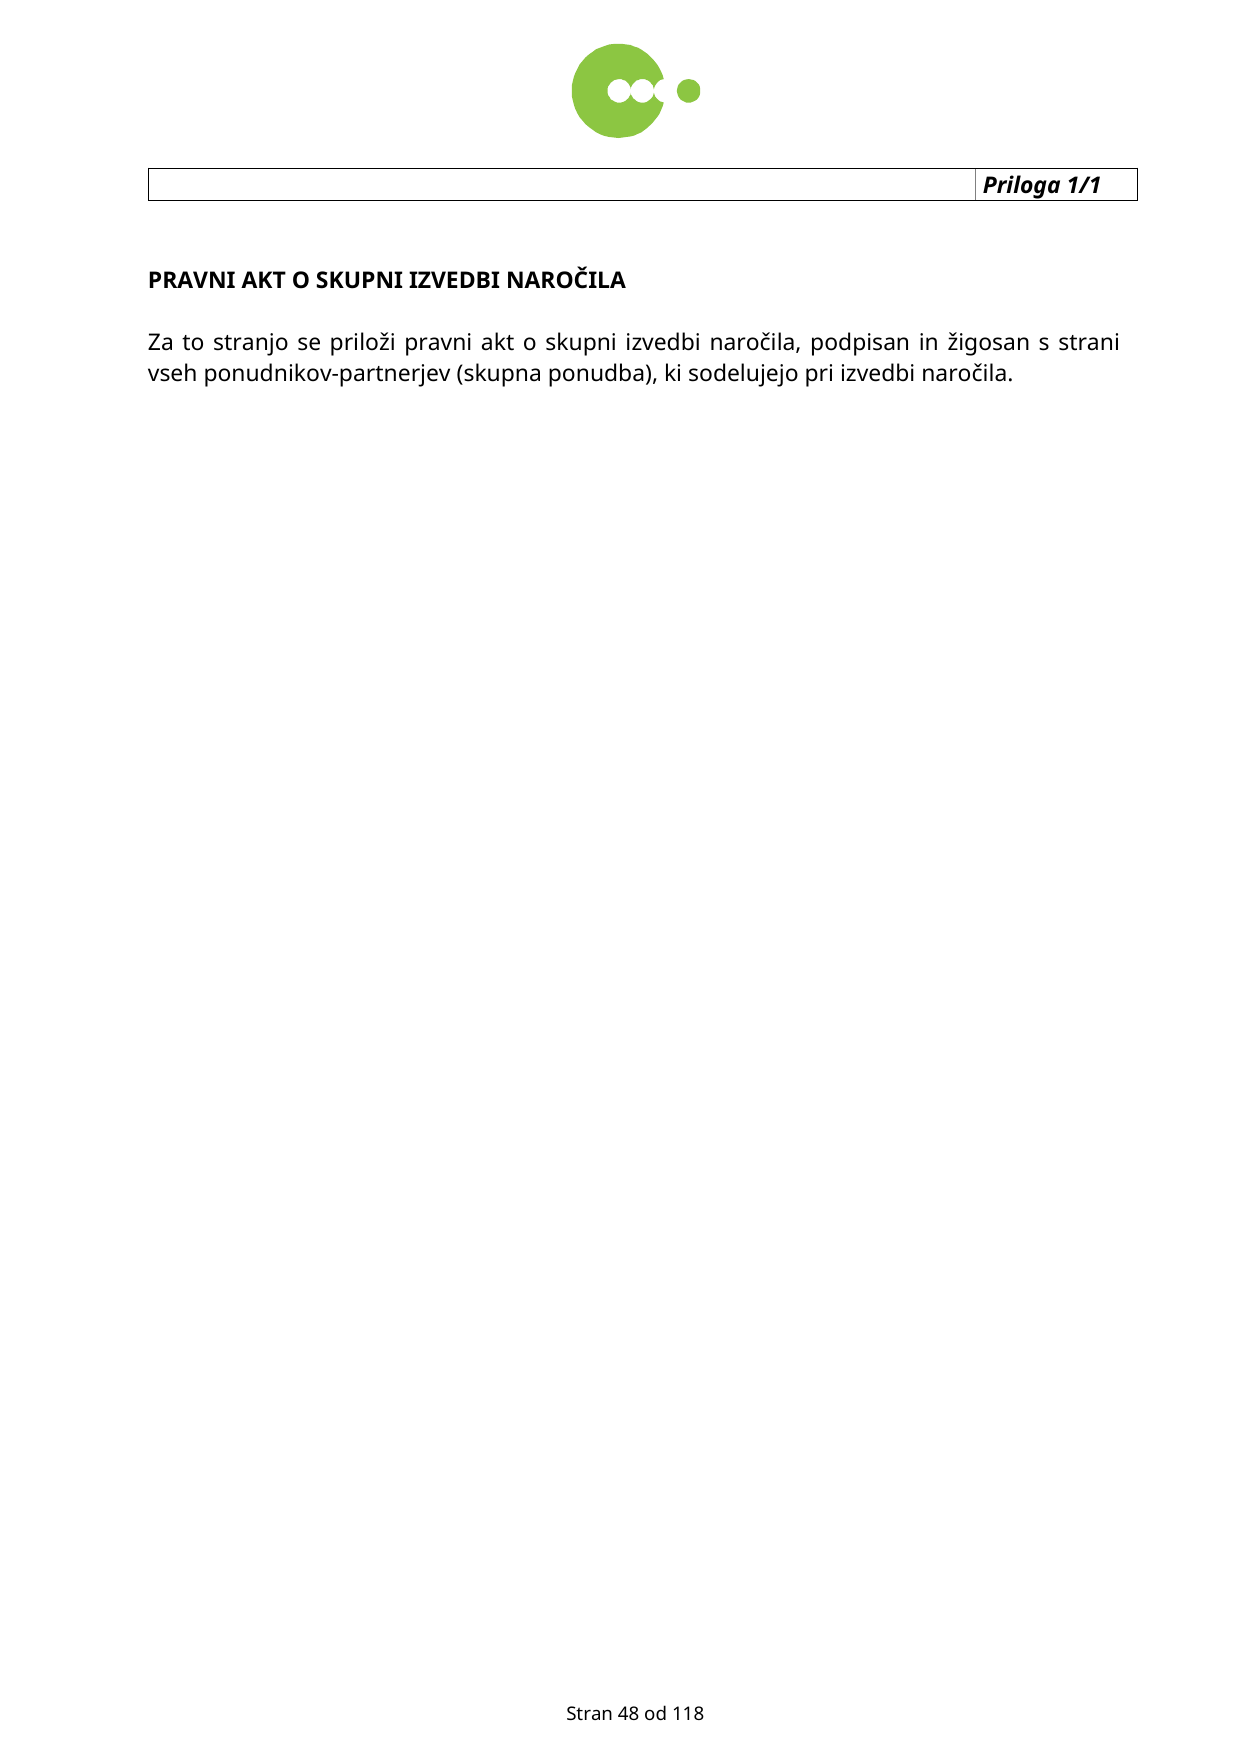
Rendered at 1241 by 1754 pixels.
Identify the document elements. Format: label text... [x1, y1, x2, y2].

table_header Priloga 1/1 [976, 169, 1137, 200]
table_header [149, 169, 975, 200]
text PRAVNI AKT O SKUPNI IZVEDBI NAROČILA [148, 263, 1122, 295]
text Za to stranjo se priloži pravni akt o skupni izvedbi naročila, podpisan in žigosan s strani vseh ponudnikov-partnerjev (skupna ponudba), ki sodelujejo pri izvedbi naročila. [148, 326, 1122, 388]
